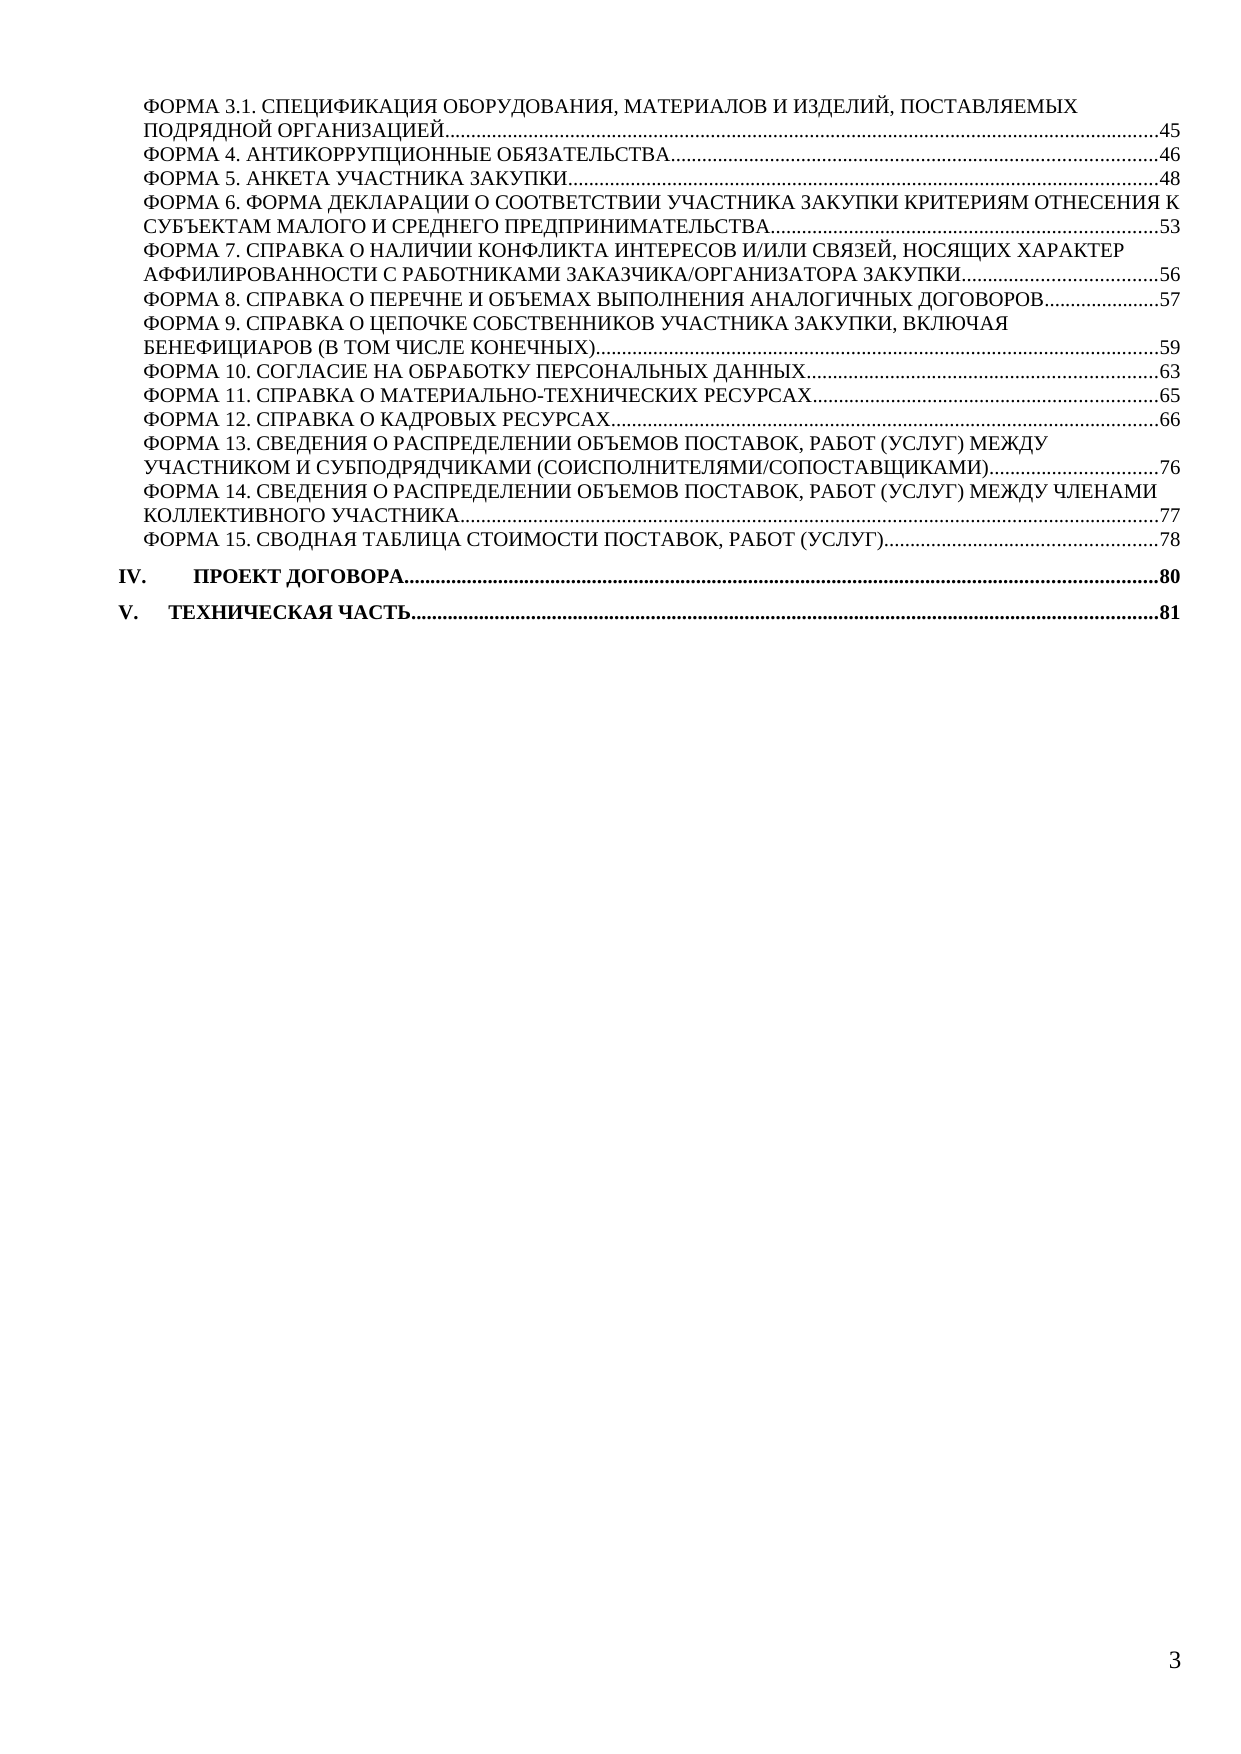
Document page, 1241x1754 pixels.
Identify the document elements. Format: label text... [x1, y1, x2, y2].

text ФОРМА 9. Справка о цепочке собственников участника закупки, включая бенефициаров (в том числе конечных) 59 [143, 311, 1181, 359]
text ФОРМА 13. Сведения о распределении объемов поставок, работ (услуг) между участником и субподрядчиками (соисполнителями/сопоставщиками) 76 [143, 431, 1181, 479]
text ФОРМА 4. АНТИКОРРУПЦИОННЫЕ ОБЯЗАТЕЛЬСТВА 46 [143, 142, 1181, 166]
text ФОРМА 10. Согласие на обработку персональных данных 63 [143, 359, 1181, 383]
text ФОРМА 15. СВОДНАЯ ТАБЛИЦА СТОИМОСТИ ПОСТАВОК, РАБОТ (УСЛУГ) 78 [143, 527, 1181, 551]
text ФОРМА 11. Справка о материально-технических ресурсах 65 [143, 383, 1181, 407]
text ФОРМА 12. Справка о кадровых ресурсах 66 [143, 407, 1181, 431]
text ФОРМА 3.1. Спецификация оборудования, материалов и изделий, поставляемых подрядной организацией 45 [143, 94, 1181, 142]
text ФОРМА 14. Сведения о распределении объемов поставок, работ (услуг) между членами коллективного участника 77 [143, 479, 1181, 527]
text ФОРМА 5. АНКЕТА УЧАСТНИКА ЗАКУПКИ 48 [143, 166, 1181, 190]
text IV. ПРОЕКТ ДОГОВОРА 80 [118, 564, 1181, 588]
text ФОРМА 6. ФОРМА ДЕКЛАРАЦИИ О СООТВЕТСТВИИ УЧАСТНИКА ЗАКУПКИ КРИТЕРИЯМ ОТНЕСЕНИЯ К СУБЪЕКТАМ МАЛОГО И СРЕДНЕГО ПРЕДПРИНИМАТЕЛЬСТВА 53 [143, 190, 1181, 238]
text ФОРМА 8. СПРАВКА О ПЕРЕЧНЕ И ОБЪЕМАХ ВЫПОЛНЕНИЯ АНАЛОГИЧНЫХ ДОГОВОРОВ 57 [143, 286, 1181, 311]
text ФОРМА 7. Справка о наличии конфликта интересов и/или связей, носящих характер аффилированности с работниками Заказчика/Организатора закупки 56 [143, 238, 1181, 286]
text V. ТЕХНИЧЕСКАЯ ЧАСТЬ 81 [118, 600, 1181, 624]
